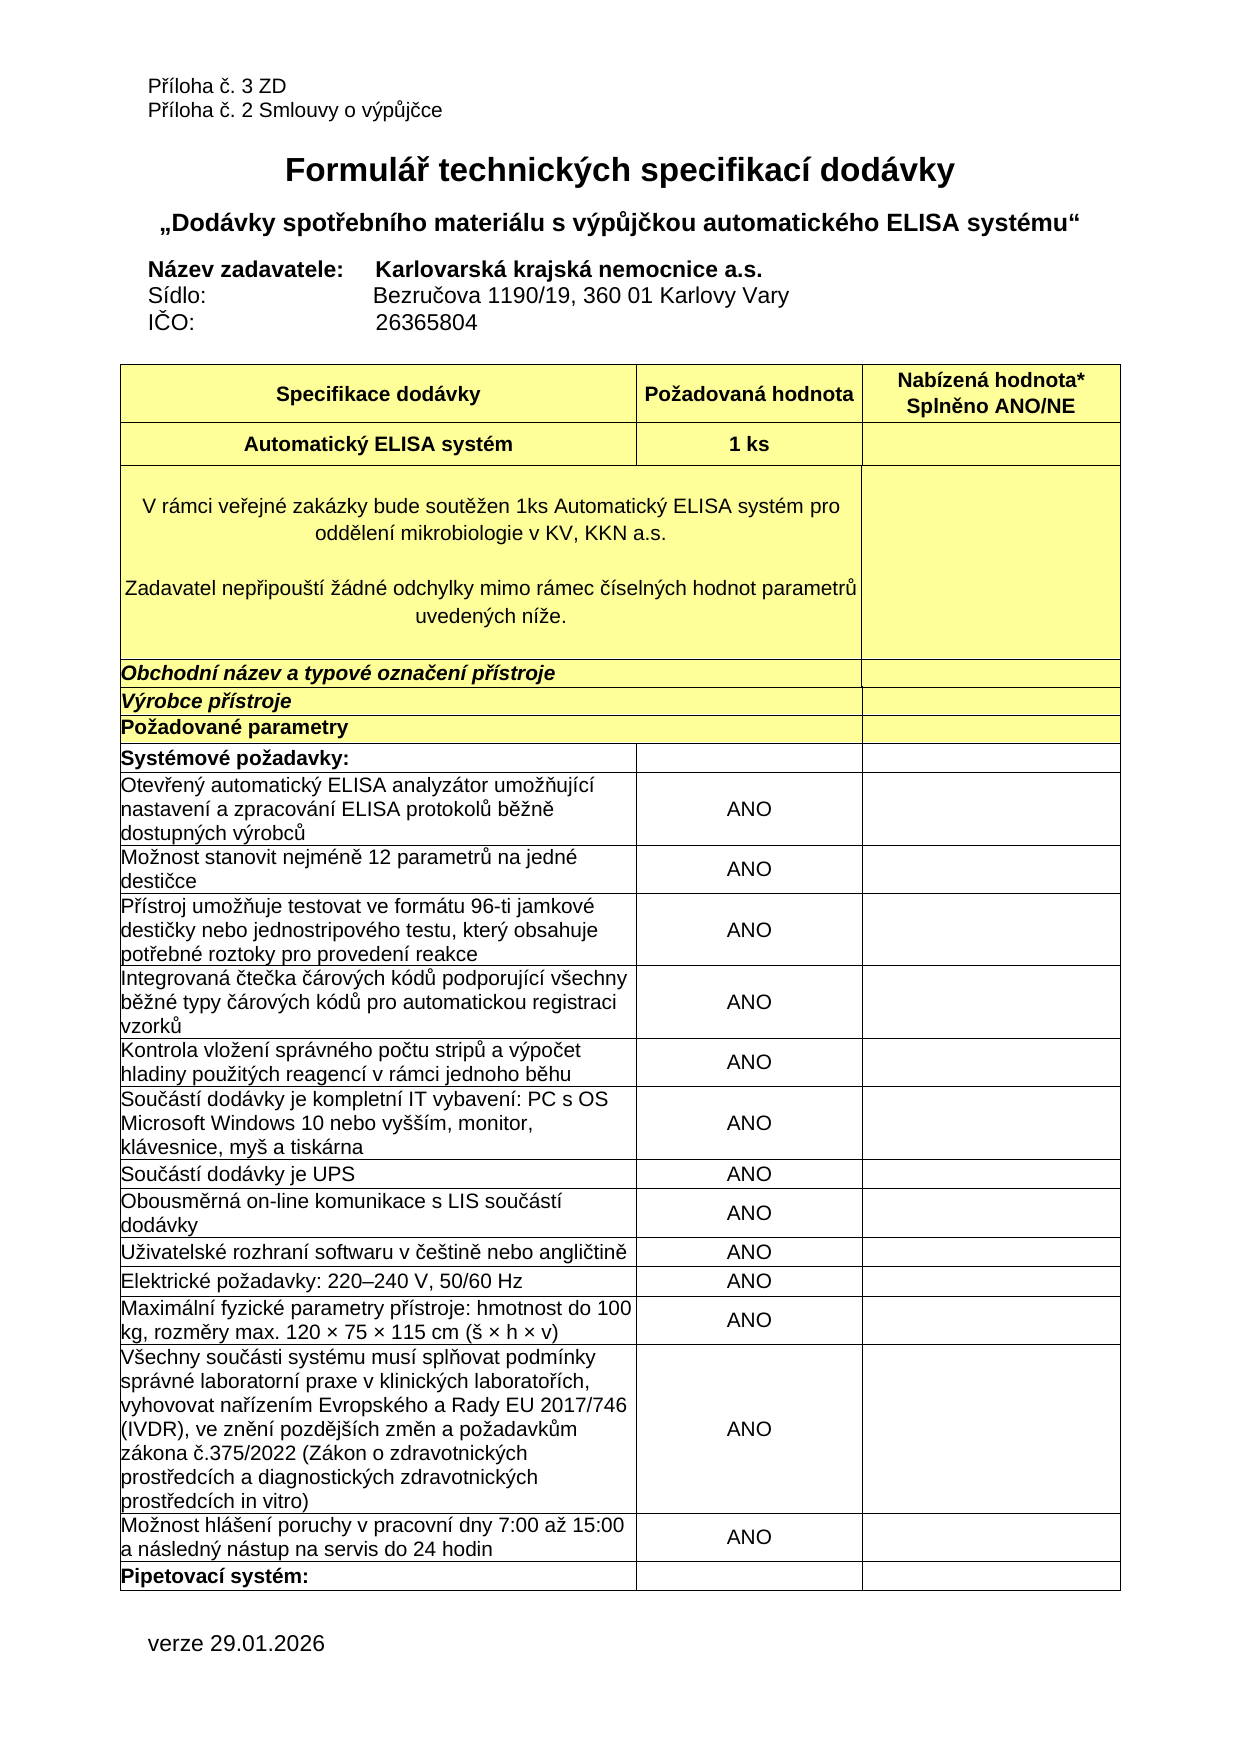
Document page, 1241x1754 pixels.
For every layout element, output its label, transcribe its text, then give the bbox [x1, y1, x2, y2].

table_cell [637, 744, 862, 772]
table_cell [862, 660, 1120, 686]
table_cell [863, 1297, 1120, 1344]
table_cell Kontrola vložení správného počtu stripů a výpočet hladiny použitých reagencí v rámci jednoho běhu [121, 1039, 636, 1086]
table_cell 1 ks [637, 423, 862, 465]
table_cell [863, 1039, 1120, 1086]
table_cell [863, 716, 1120, 742]
table_cell ANO [637, 966, 862, 1038]
table_cell Výrobce přístroje [121, 688, 862, 714]
table_cell [863, 744, 1120, 772]
table_header Požadovaná hodnota [637, 365, 862, 422]
table_cell [863, 894, 1120, 965]
table_cell Integrovaná čtečka čárových kódů podporující všechny běžné typy čárových kódů pro automatickou registraci vzorků [121, 966, 636, 1038]
table_cell Všechny součásti systému musí splňovat podmínky správné laboratorní praxe v klinických laboratořích, vyhovovat nařízením Evropského a Rady EU 2017/746 (IVDR), ve znění pozdějších změn a požadavkům zákona č.375/2022 (Zákon o zdravotnických prostředcích a diagnostických zdravotnických prostředcích in vitro) [121, 1345, 636, 1512]
table_cell ANO [637, 846, 862, 893]
table_cell [863, 1087, 1120, 1158]
table_cell ANO [637, 1297, 862, 1344]
table_cell [863, 1238, 1120, 1266]
table_cell [863, 966, 1120, 1038]
table_cell [863, 846, 1120, 893]
table_cell ANO [637, 1160, 862, 1188]
table_cell ANO [637, 1345, 862, 1512]
table_cell Otevřený automatický ELISA analyzátor umožňující nastavení a zpracování ELISA protokolů běžně dostupných výrobců [121, 773, 636, 844]
table_cell Možnost hlášení poruchy v pracovní dny 7:00 až 15:00 a následný nástup na servis do 24 hodin [121, 1514, 636, 1561]
table_cell [863, 1189, 1120, 1237]
table_cell Součástí dodávky je kompletní IT vybavení: PC s OS Microsoft Windows 10 nebo vyšším, monitor, klávesnice, myš a tiskárna [121, 1087, 636, 1158]
table_cell [863, 1562, 1120, 1590]
table_cell Pipetovací systém: [121, 1562, 636, 1590]
table_cell ANO [637, 1267, 862, 1296]
table_cell V rámci veřejné zakázky bude soutěžen 1ks Automatický ELISA systém pro oddělení mikrobiologie v KV, KKN a.s. Zadavatel nepřipouští žádné odchylky mimo rámec číselných hodnot parametrů uvedených níže. [121, 466, 861, 658]
table_cell Obchodní název a typové označení přístroje [121, 660, 861, 686]
table_cell Přístroj umožňuje testovat ve formátu 96-ti jamkové destičky nebo jednostripového testu, který obsahuje potřebné roztoky pro provedení reakce [121, 894, 636, 965]
table_cell Možnost stanovit nejméně 12 parametrů na jedné destičce [121, 846, 636, 893]
table_cell Požadované parametry [121, 716, 862, 742]
table_cell ANO [637, 1238, 862, 1266]
table_cell ANO [637, 1087, 862, 1158]
table_cell ANO [637, 1189, 862, 1237]
table_cell Maximální fyzické parametry přístroje: hmotnost do 100 kg, rozměry max. 120 × 75 × 115 cm (š × h × v) [121, 1297, 636, 1344]
table_header Specifikace dodávky [121, 365, 636, 422]
table_cell Systémové požadavky: [121, 744, 636, 772]
table_cell [637, 1562, 862, 1590]
table_cell [863, 1345, 1120, 1512]
table_cell Uživatelské rozhraní softwaru v češtině nebo angličtině [121, 1238, 636, 1266]
table_cell ANO [637, 773, 862, 844]
table_cell [863, 423, 1120, 465]
table_cell [863, 1160, 1120, 1188]
table_cell [863, 1267, 1120, 1296]
table_cell ANO [637, 1039, 862, 1086]
table_cell ANO [637, 894, 862, 965]
table_cell Elektrické požadavky: 220–240 V, 50/60 Hz [121, 1267, 636, 1296]
table_cell Obousměrná on-line komunikace s LIS součástí dodávky [121, 1189, 636, 1237]
table_cell [863, 688, 1120, 714]
table_header Nabízená hodnota* Splněno ANO/NE [863, 365, 1120, 422]
table_cell ANO [637, 1514, 862, 1561]
table_cell [863, 1514, 1120, 1561]
table_cell Automatický ELISA systém [121, 423, 636, 465]
table_cell [863, 773, 1120, 844]
table_cell [862, 466, 1120, 658]
table_cell Součástí dodávky je UPS [121, 1160, 636, 1188]
